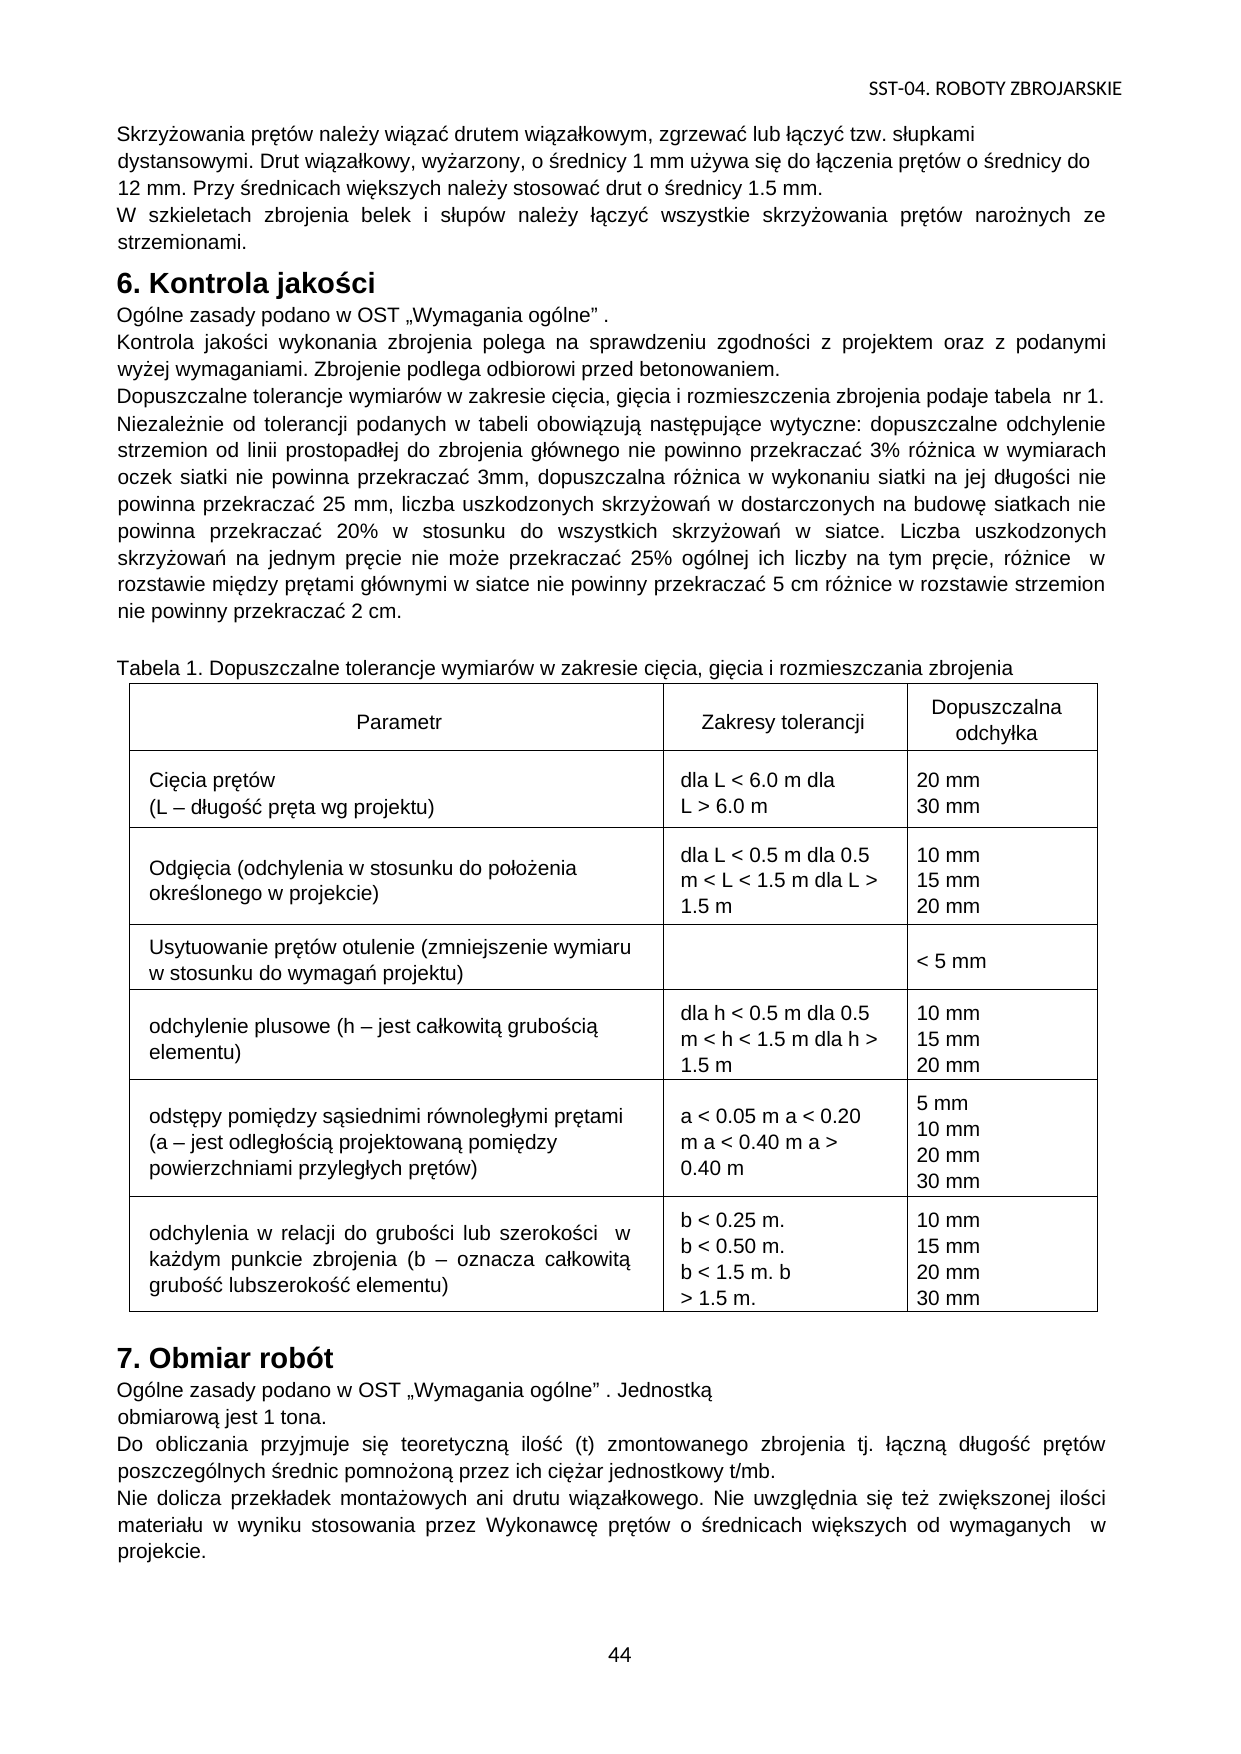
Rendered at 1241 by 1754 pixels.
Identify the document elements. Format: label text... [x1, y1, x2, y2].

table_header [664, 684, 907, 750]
text Nie dolicza przekładek montażowych ani drutu wiązałkowego. Nie uwzględnia się też zwiększonej ilości materiału w wyniku stosowania przez Wykonawcę prętów o średnicach większych od wymaganych w projekcie. [116, 1486, 1107, 1563]
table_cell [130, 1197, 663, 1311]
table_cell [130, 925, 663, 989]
text W szkieletach zbrojenia belek i słupów należy łączyć wszystkie skrzyżowania prętów narożnych ze strzemionami. [116, 203, 1107, 254]
text Dopuszczalne tolerancje wymiarów w zakresie cięcia, gięcia i rozmieszczenia zbrojenia podaje tabela nr 1. [116, 384, 1107, 408]
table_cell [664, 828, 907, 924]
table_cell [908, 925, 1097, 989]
text Do obliczania przyjmuje się teoretyczną ilość (t) zmontowanego zbrojenia tj. łączną długość prętów poszczególnych średnic pomnożoną przez ich ciężar jednostkowy t/mb. [116, 1432, 1107, 1482]
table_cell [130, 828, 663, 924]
subtitle 7. Obmiar robót [116, 1341, 1107, 1375]
text Ogólne zasady podano w OST „Wymagania ogólne” . Jednostką obmiarową jest 1 tona. [116, 1378, 713, 1428]
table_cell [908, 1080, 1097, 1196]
text Ogólne zasady podano w OST „Wymagania ogólne” . [116, 303, 1107, 327]
text Tabela 1. Dopuszczalne tolerancje wymiarów w zakresie cięcia, gięcia i rozmieszczania zbrojenia [116, 656, 1107, 680]
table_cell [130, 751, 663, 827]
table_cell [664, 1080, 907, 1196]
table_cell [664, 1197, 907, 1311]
text Kontrola jakości wykonania zbrojenia polega na sprawdzeniu zgodności z projektem oraz z podanymi wyżej wymaganiami. Zbrojenie podlega odbiorowi przed betonowaniem. [116, 330, 1107, 381]
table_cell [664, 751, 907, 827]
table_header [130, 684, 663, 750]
text Niezależnie od tolerancji podanych w tabeli obowiązują następujące wytyczne: dopuszczalne odchylenie strzemion od linii prostopadłej do zbrojenia głównego nie powinno przekraczać 3% różnica w wymiarach oczek siatki nie powinna przekraczać 3mm, dopuszczalna różnica w wykonaniu siatki na jej długości nie powinna przekraczać 25 mm, liczba uszkodzonych skrzyżowań w dostarczonych na budowę siatkach nie powinna przekraczać 20% w stosunku do wszystkich skrzyżowań w siatce. Liczba uszkodzonych skrzyżowań na jednym pręcie nie może przekraczać 25% ogólnej ich liczby na tym pręcie, różnice w rozstawie między prętami głównymi w siatce nie powinny przekraczać 5 cm różnice w rozstawie strzemion nie powinny przekraczać 2 cm. [116, 411, 1107, 623]
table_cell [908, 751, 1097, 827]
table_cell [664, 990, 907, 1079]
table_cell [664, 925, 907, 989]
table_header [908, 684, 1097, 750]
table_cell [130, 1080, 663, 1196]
subtitle 6. Kontrola jakości [116, 266, 1107, 300]
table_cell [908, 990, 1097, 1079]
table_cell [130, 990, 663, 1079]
text Skrzyżowania prętów należy wiązać drutem wiązałkowym, zgrzewać lub łączyć tzw. słupkami dystansowymi. Drut wiązałkowy, wyżarzony, o średnicy 1 mm używa się do łączenia prętów o średnicy do 12 mm. Przy średnicach większych należy stosować drut o średnicy 1.5 mm. [116, 121, 1108, 199]
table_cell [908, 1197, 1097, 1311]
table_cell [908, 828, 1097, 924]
